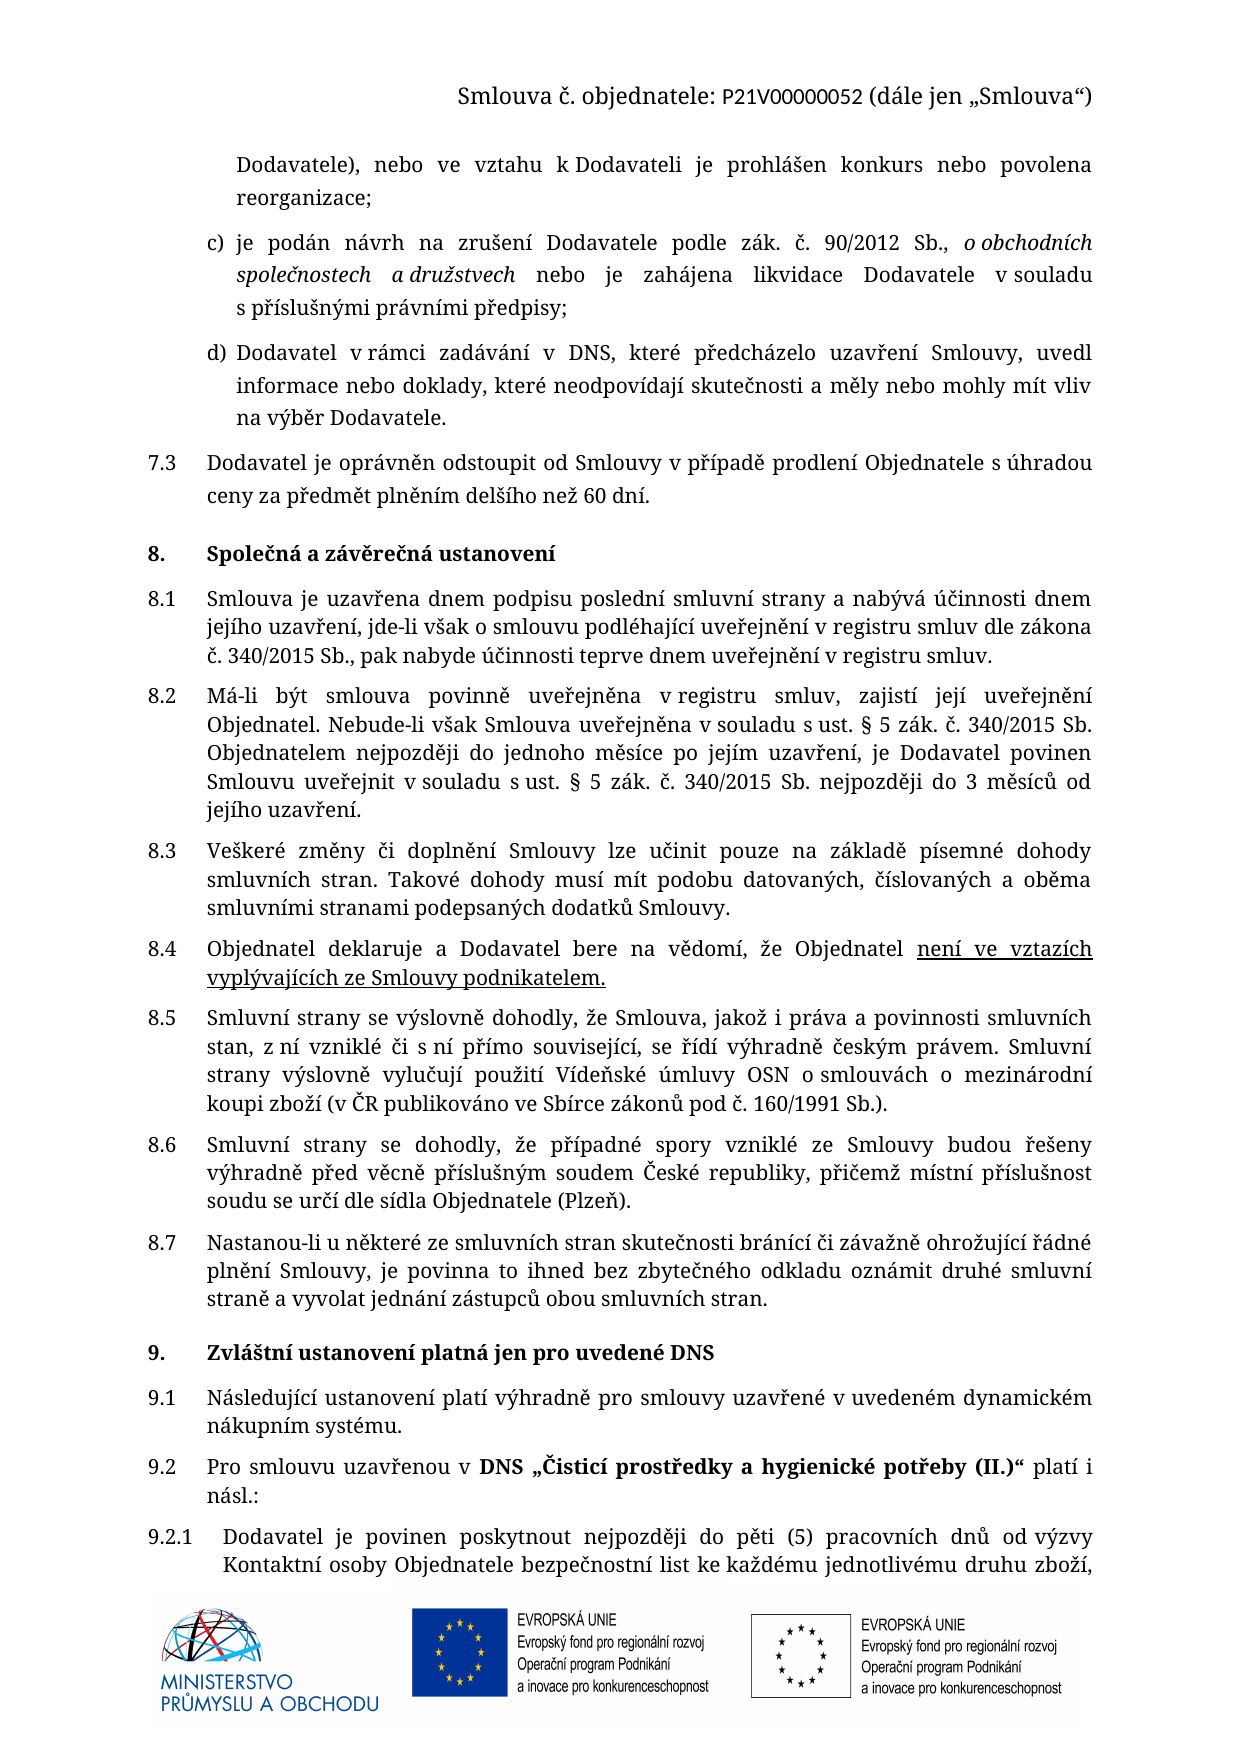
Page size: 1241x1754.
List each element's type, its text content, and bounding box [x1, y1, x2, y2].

list je podán návrh na zrušení Dodavatele podle zák. č. 90/2012 Sb., o obchodních společnostech a družstvech nebo je zahájena likvidace Dodavatele v souladu s příslušnými právními předpisy; [207, 228, 1093, 322]
picture [147, 1579, 1084, 1726]
list Následující ustanovení platí výhradně pro smlouvy uzavřené v uvedeném dynamickém nákupním systému. [148, 1383, 1093, 1440]
list Dodavatel je oprávněn odstoupit od Smlouvy v případě prodlení Objednatele s úhradou ceny za předmět plněním delšího než 60 dní. [148, 448, 1093, 509]
list Smluvní strany se výslovně dohodly, že Smlouva, jakož i práva a povinnosti smluvních stan, z ní vzniklé či s ní přímo související, se řídí výhradně českým právem. Smluvní strany výslovně vylučují použití Vídeňské úmluvy OSN o smlouvách o mezinárodní koupi zboží (v ČR publikováno ve Sbírce zákonů pod č. 160/1991 Sb.). [148, 1003, 1093, 1117]
list Má-li být smlouva povinně uveřejněna v registru smluv, zajistí její uveřejnění Objednatel. Nebude-li však Smlouva uveřejněna v souladu s ust. § 5 zák. č. 340/2015 Sb. Objednatelem nejpozději do jednoho měsíce po jejím uzavření, je Dodavatel povinen Smlouvu uveřejnit v souladu s ust. § 5 zák. č. 340/2015 Sb. nejpozději do 3 měsíců od jejího uzavření. [148, 682, 1093, 824]
list Objednatel deklaruje a Dodavatel bere na vědomí, že Objednatel není ve vztazích vyplývajících ze Smlouvy podnikatelem. [148, 934, 1093, 991]
list Veškeré změny či doplnění Smlouvy lze učinit pouze na základě písemné dohody smluvních stran. Takové dohody musí mít podobu datovaných, číslovaných a oběma smluvními stranami podepsaných dodatků Smlouvy. [148, 836, 1093, 922]
list Zvláštní ustanovení platná jen pro uvedené DNS [148, 1338, 1093, 1366]
list Pro smlouvu uzavřenou v DNS „Čisticí prostředky a hygienické potřeby (II.)“ platí i násl.: [148, 1452, 1093, 1509]
list Smluvní strany se dohodly, že případné spory vzniklé ze Smlouvy budou řešeny výhradně před věcně příslušným soudem České republiky, přičemž místní příslušnost soudu se určí dle sídla Objednatele (Plzeň). [148, 1130, 1093, 1215]
list Společná a závěrečná ustanovení [148, 539, 1093, 567]
list Smlouva je uzavřena dnem podpisu poslední smluvní strany a nabývá účinnosti dnem jejího uzavření, jde-li však o smlouvu podléhající uveřejnění v registru smluv dle zákona č. 340/2015 Sb., pak nabyde účinnosti teprve dnem uveřejnění v registru smluv. [148, 584, 1093, 669]
list Nastanou-li u některé ze smluvních stran skutečnosti bránící či závažně ohrožující řádné plnění Smlouvy, je povinna to ihned bez zbytečného odkladu oznámit druhé smluvní straně a vyvolat jednání zástupců obou smluvních stran. [148, 1228, 1093, 1313]
list Dodavatel v rámci zadávání v DNS, které předcházelo uzavření Smlouvy, uvedl informace nebo doklady, které neodpovídají skutečnosti a měly nebo mohly mít vliv na výběr Dodavatele. [207, 338, 1093, 432]
